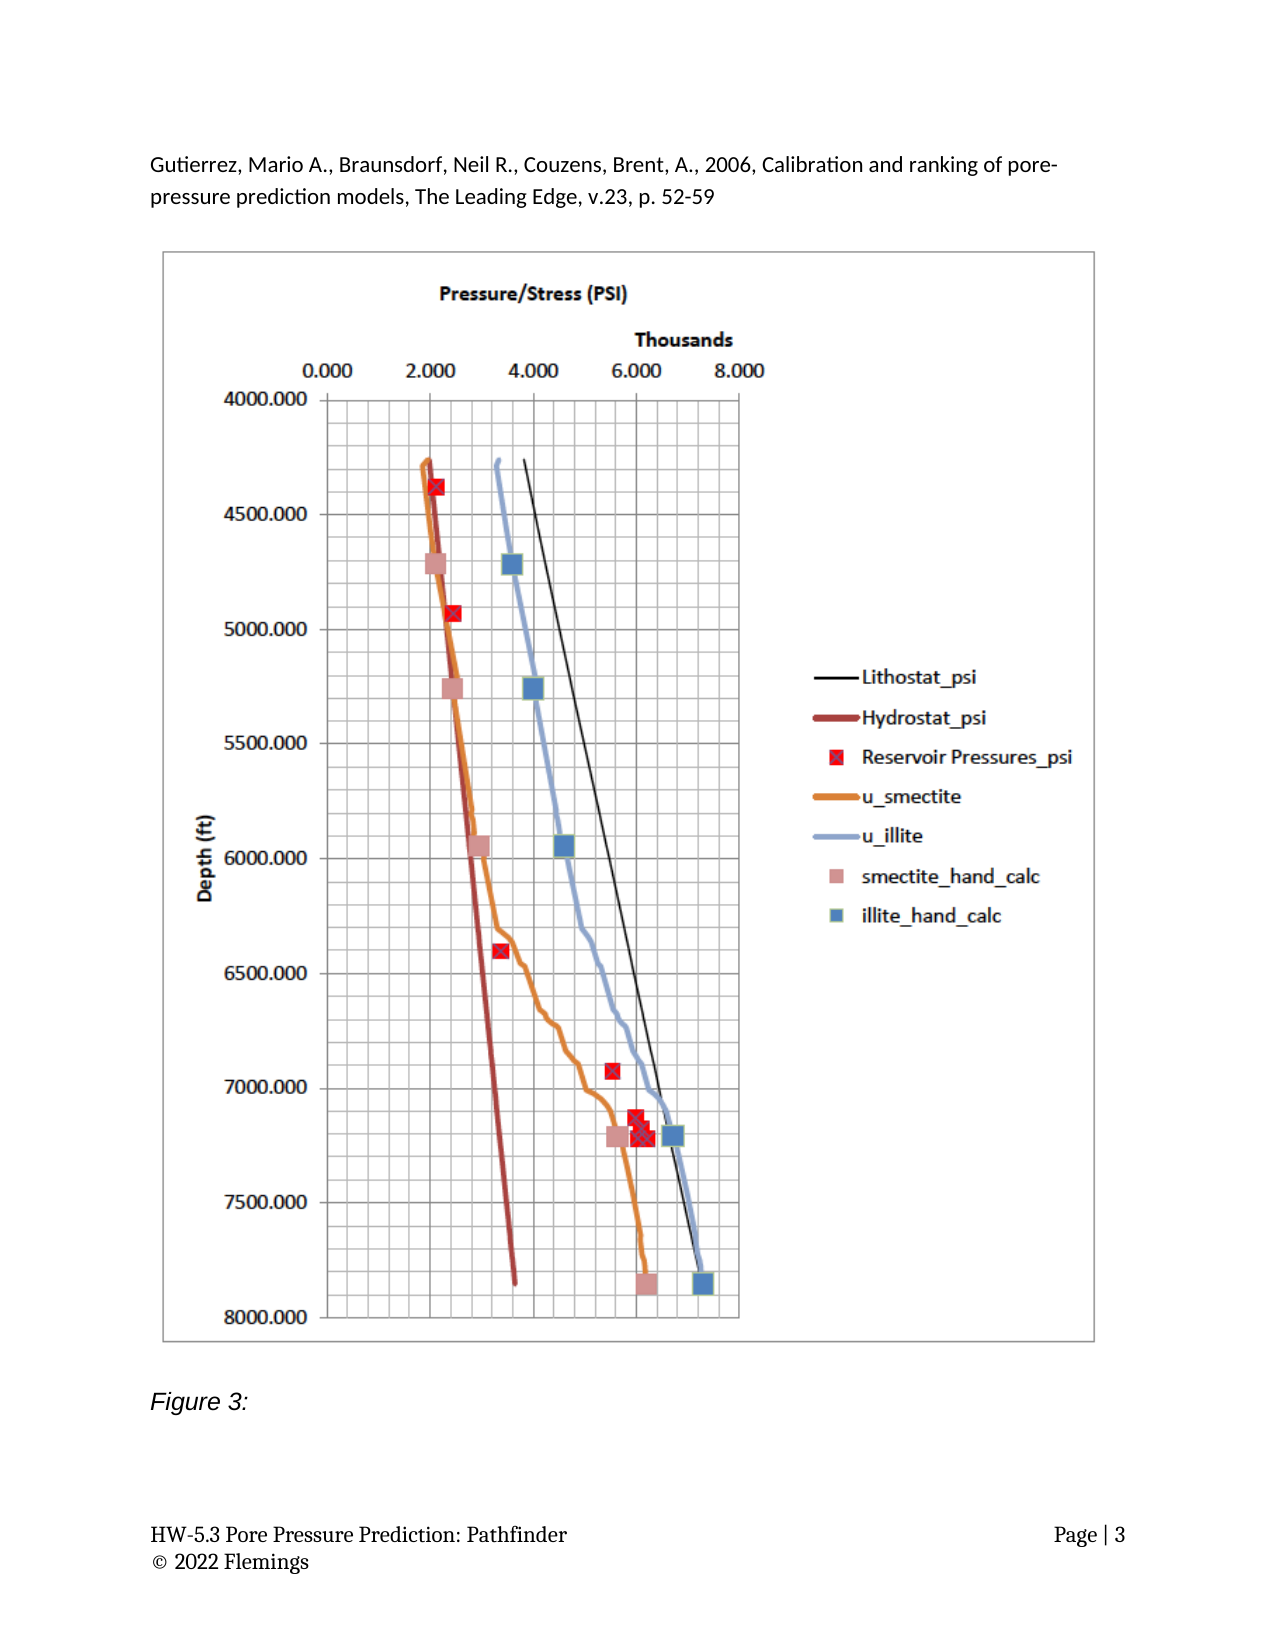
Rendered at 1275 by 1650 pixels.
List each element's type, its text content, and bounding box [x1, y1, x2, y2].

text Gutierrez, Mario A., Braunsdorf, Neil R., Couzens, Brent, A., 2006, Calibration and ranking of pore-pressure prediction models, The Leading Edge, v.23, p. 52-59 [150, 150, 1125, 210]
picture [150, 243, 1125, 1358]
text Figure 3: [150, 1387, 1125, 1415]
